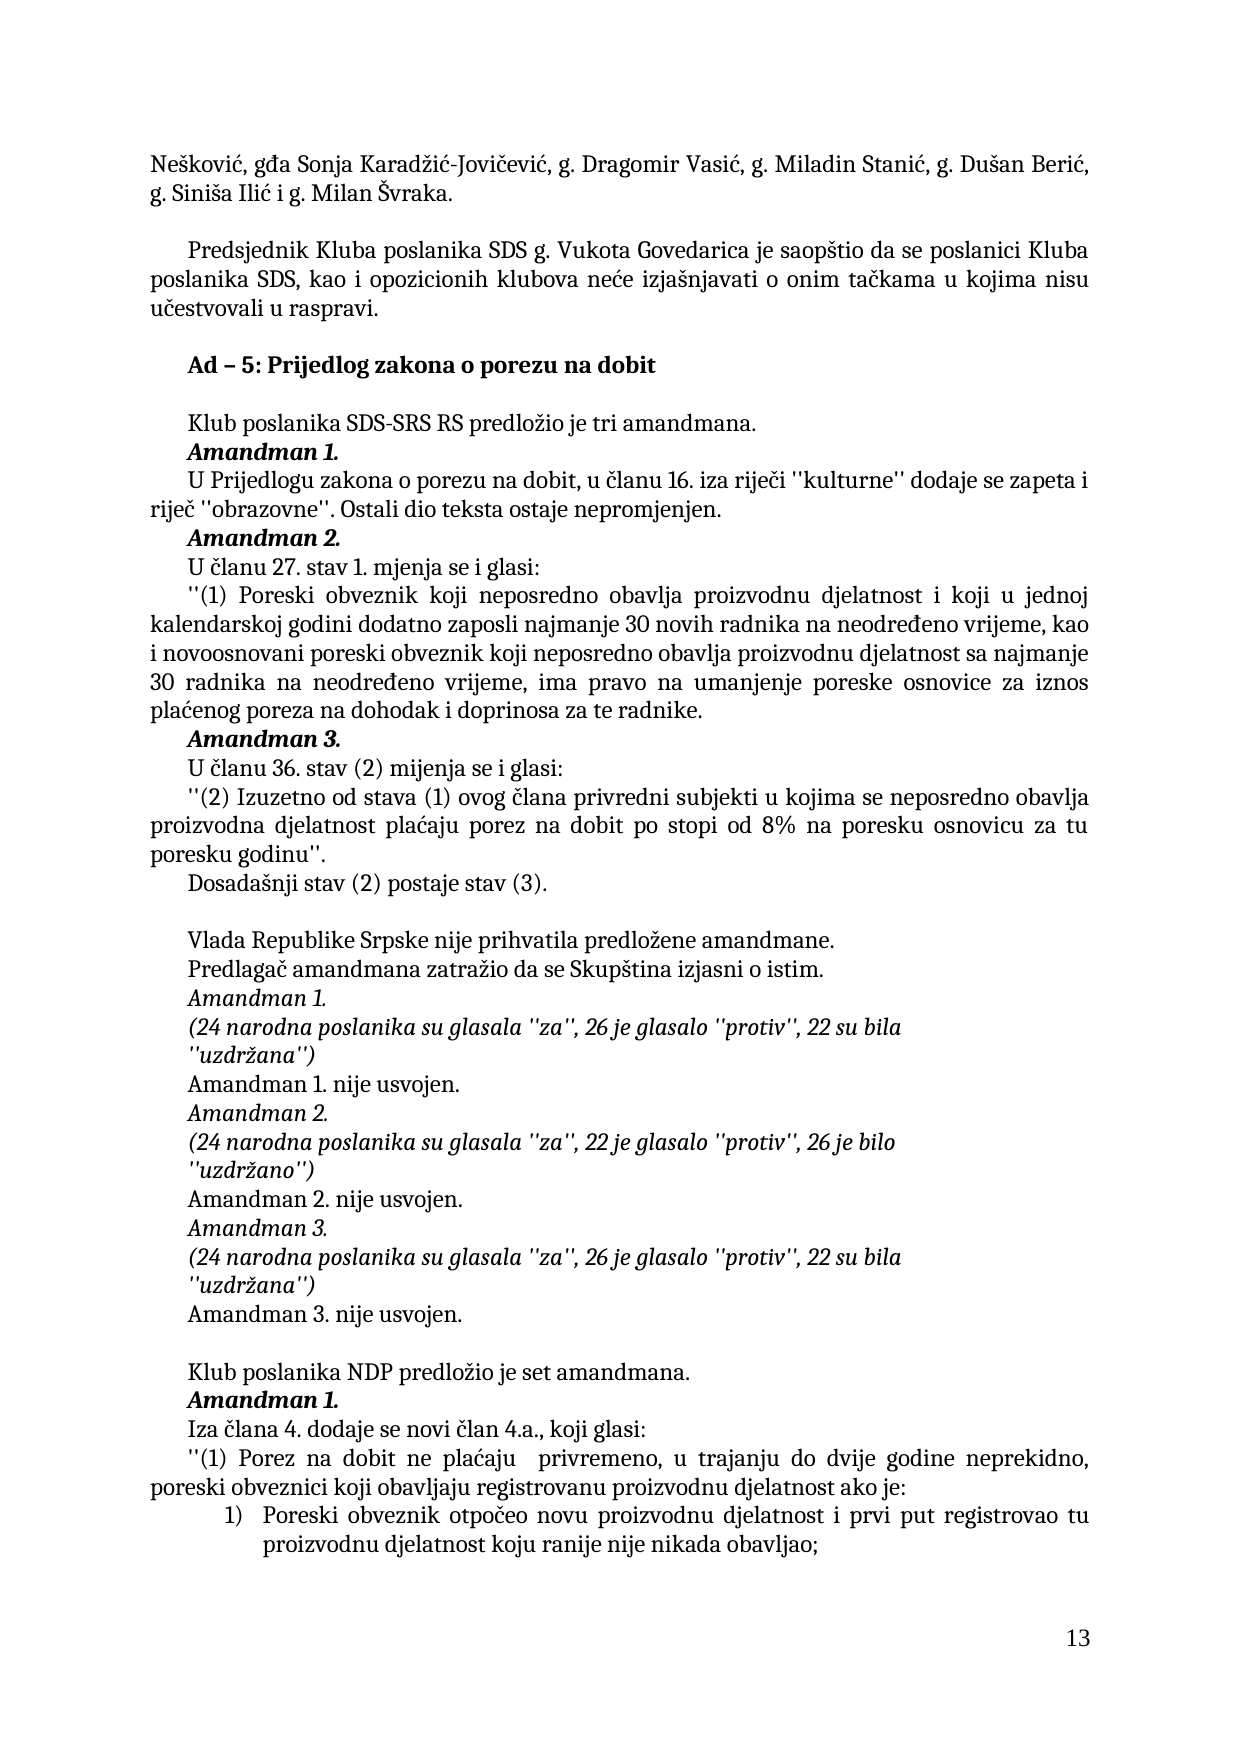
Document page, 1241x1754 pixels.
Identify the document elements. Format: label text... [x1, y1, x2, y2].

text Predsjednik Kluba poslanika SDS g. Vukota Govedarica je saopštio da se poslanici Kluba poslanika SDS, kao i opozicionih klubova neće izjašnjavati o onim tačkama u kojima nisu učestvovali u raspravi. [150, 236, 1090, 322]
text Amandman 3. [150, 725, 1090, 754]
text ''(1) Poreski obveznik koji neposredno obavlja proizvodnu djelatnost i koji u jednoj kalendarskoj godini dodatno zaposli najmanje 30 novih radnika na neodređeno vrijeme, kao i novoosnovani poreski obveznik koji neposredno obavlja proizvodnu djelatnost sa najmanje 30 radnika na neodređeno vrijeme, ima pravo na umanjenje poreske osnovice za iznos plaćenog poreza na dohodak i doprinosa za te radnike. [150, 581, 1090, 725]
list Poreski obveznik otpočeo novu proizvodnu djelatnost i prvi put registrovao tu proizvodnu djelatnost koju ranije nije nikada obavljao; [225, 1501, 1090, 1559]
text Amandman 1. [150, 437, 1090, 466]
text Klub poslanika SDS-SRS RS predložio je tri amandmana. [150, 409, 1090, 437]
text Vlada Republike Srpske nije prihvatila predložene amandmane. [150, 926, 1090, 955]
text Amandman 1. [150, 984, 1090, 1012]
text (24 narodna poslanika su glasala ''za'', 26 je glasalo ''protiv'', 22 su bila [150, 1012, 1090, 1041]
text ''uzdržano'') [150, 1156, 1090, 1185]
text Amandman 1. [150, 1386, 1090, 1415]
text Dosadašnji stav (2) postaje stav (3). [150, 869, 1090, 897]
text ''uzdržana'') [150, 1271, 1090, 1300]
text Klub poslanika NDP predložio je set amandmana. [150, 1357, 1090, 1386]
text Amandman 2. nije usvojen. [150, 1185, 1090, 1214]
text Ad – 5: Prijedlog zakona o porezu na dobit [150, 351, 1090, 380]
text ''(1) Porez na dobit ne plaćaju privremeno, u trajanju do dvije godine neprekidno, poreski obveznici koji obavljaju registrovanu proizvodnu djelatnost ako je: [150, 1444, 1090, 1501]
text Iza člana 4. dodaje se novi član 4.a., koji glasi: [150, 1415, 1090, 1444]
text Amandman 3. [150, 1214, 1090, 1242]
text Amandman 1. nije usvojen. [150, 1070, 1090, 1099]
text Amandman 2. [150, 524, 1090, 552]
text Amandman 2. [150, 1099, 1090, 1127]
text (24 narodna poslanika su glasala ''za'', 22 je glasalo ''protiv'', 26 je bilo [150, 1127, 1090, 1156]
text Predlagač amandmana zatražio da se Skupština izjasni o istim. [150, 955, 1090, 984]
text U članu 36. stav (2) mijenja se i glasi: [150, 754, 1090, 782]
text U članu 27. stav 1. mjenja se i glasi: [150, 552, 1090, 581]
text ''(2) Izuzetno od stava (1) ovog člana privredni subjekti u kojima se neposredno obavlja proizvodna djelatnost plaćaju porez na dobit po stopi od 8% na poresku osnovicu za tu poresku godinu''. [150, 782, 1090, 869]
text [150, 150, 1090, 207]
text (24 narodna poslanika su glasala ''za'', 26 je glasalo ''protiv'', 22 su bila [150, 1242, 1090, 1271]
text ''uzdržana'') [150, 1041, 1090, 1070]
text U Prijedlogu zakona o porezu na dobit, u članu 16. iza riječi ''kulturne'' dodaje se zapeta i riječ ''obrazovne''. Ostali dio teksta ostaje nepromjenjen. [150, 466, 1090, 524]
text Amandman 3. nije usvojen. [150, 1300, 1090, 1329]
